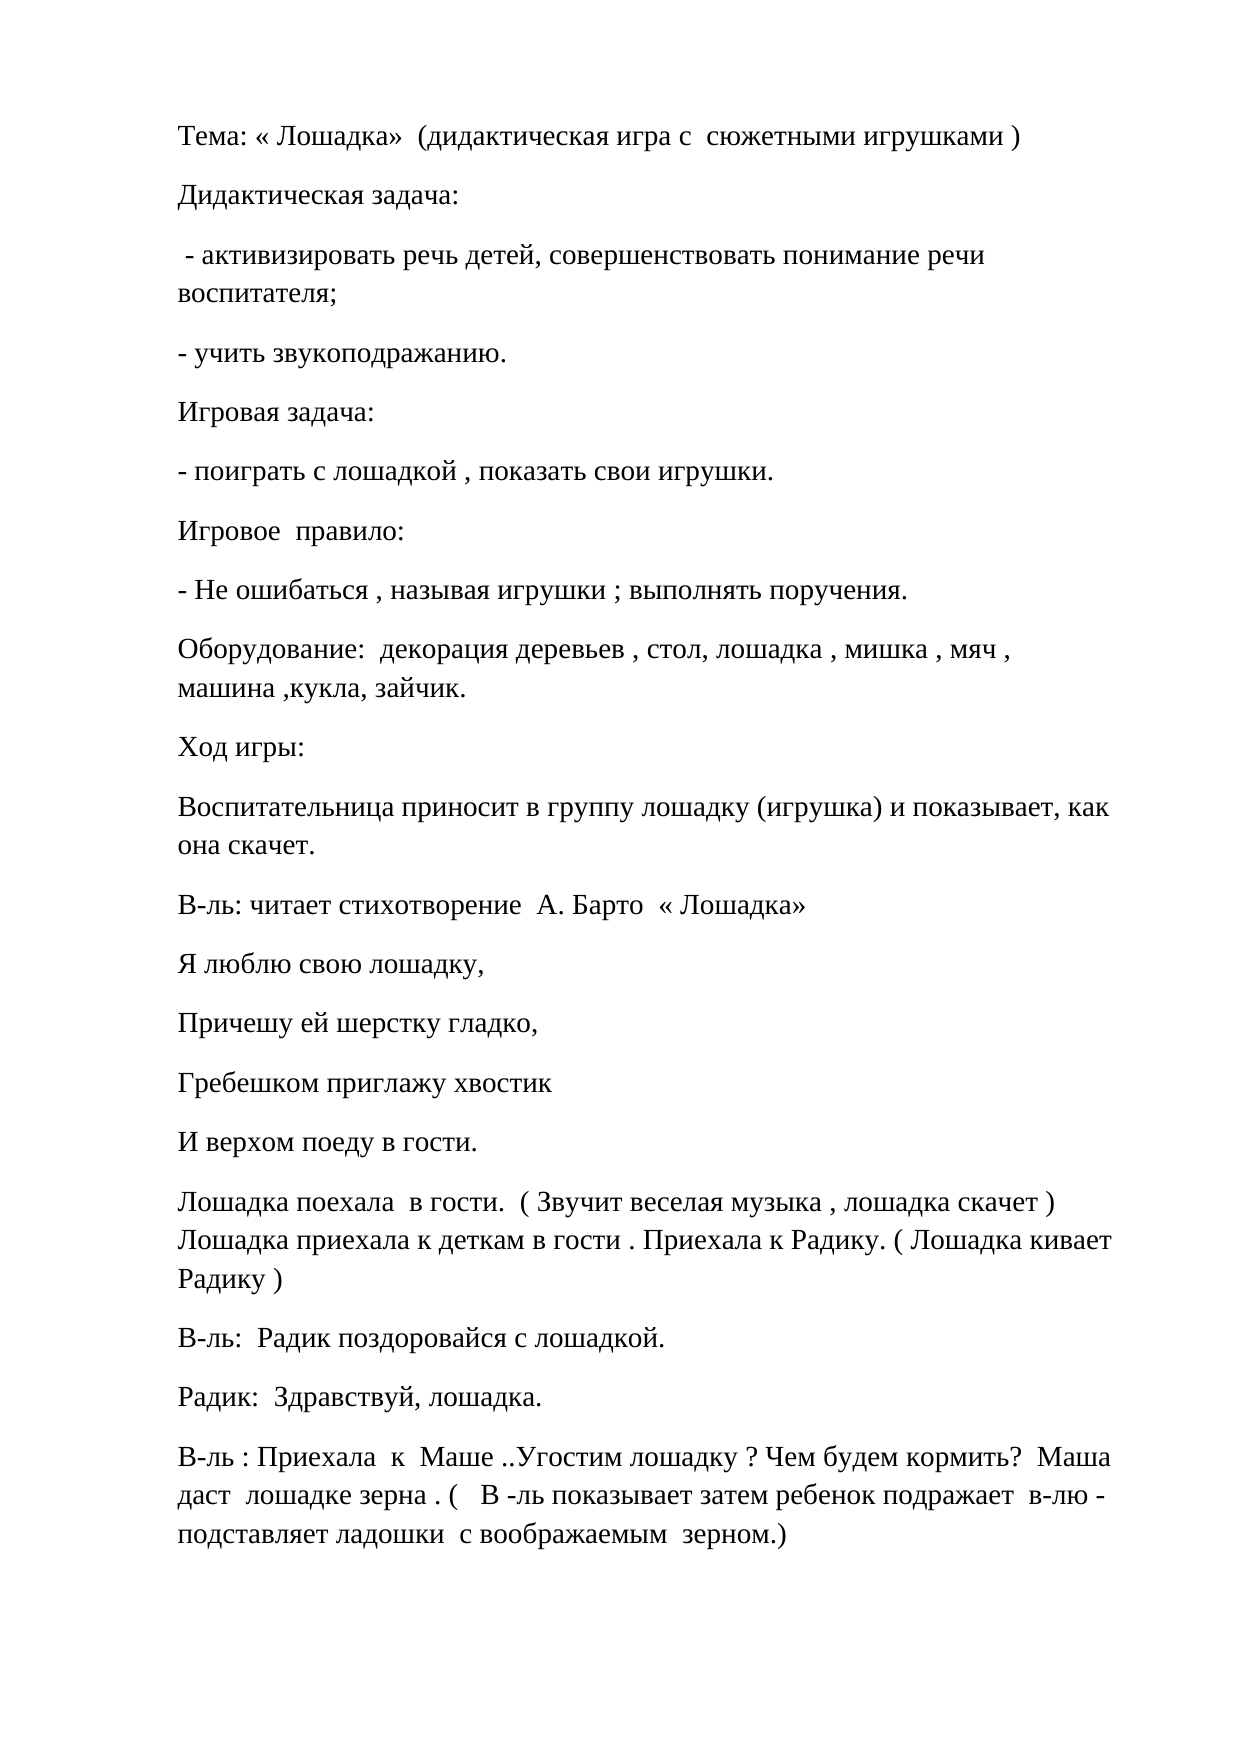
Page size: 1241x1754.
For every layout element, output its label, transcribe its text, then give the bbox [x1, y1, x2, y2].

text Я люблю свою лошадку, [177, 946, 1152, 980]
text И верхом поеду в гости. [177, 1124, 1152, 1158]
text Ход игры: [177, 729, 1152, 763]
text В-ль : Приехала к Маше ..Угостим лошадку ? Чем будем кормить? Маша даст лошадке зерна . ( В -ль показывает затем ребенок подражает в-лю - подставляет ладошки с воображаемым зерном.) [177, 1439, 1152, 1549]
text Гребешком приглажу хвостик [177, 1065, 1152, 1098]
text Радик: Здравствуй, лошадка. [177, 1379, 1152, 1413]
text - учить звукоподражанию. [177, 335, 1152, 368]
text Лошадка поехала в гости. ( Звучит веселая музыка , лошадка скачет ) Лошадка приехала к деткам в гости . Приехала к Радику. ( Лошадка кивает Радику ) [177, 1184, 1152, 1294]
text Игровое правило: [177, 513, 1152, 546]
text Дидактическая задача: [177, 177, 1152, 211]
text - поиграть с лошадкой , показать свои игрушки. [177, 453, 1152, 487]
text Воспитательница приносит в группу лошадку (игрушка) и показывает, как она скачет. [177, 789, 1152, 861]
text Причешу ей шерстку гладко, [177, 1006, 1152, 1039]
text Тема: « Лошадка» (дидактическая игра с сюжетными игрушками ) [177, 118, 1152, 152]
text - Не ошибаться , называя игрушки ; выполнять поручения. [177, 572, 1152, 606]
text Оборудование: декорация деревьев , стол, лошадка , мишка , мяч , машина ,кукла, зайчик. [177, 632, 1152, 704]
text В-ль: читает стихотворение А. Барто « Лошадка» [177, 887, 1152, 920]
text - активизировать речь детей, совершенствовать понимание речи воспитателя; [177, 237, 1152, 309]
text Игровая задача: [177, 394, 1152, 428]
text В-ль: Радик поздоровайся с лошадкой. [177, 1320, 1152, 1354]
